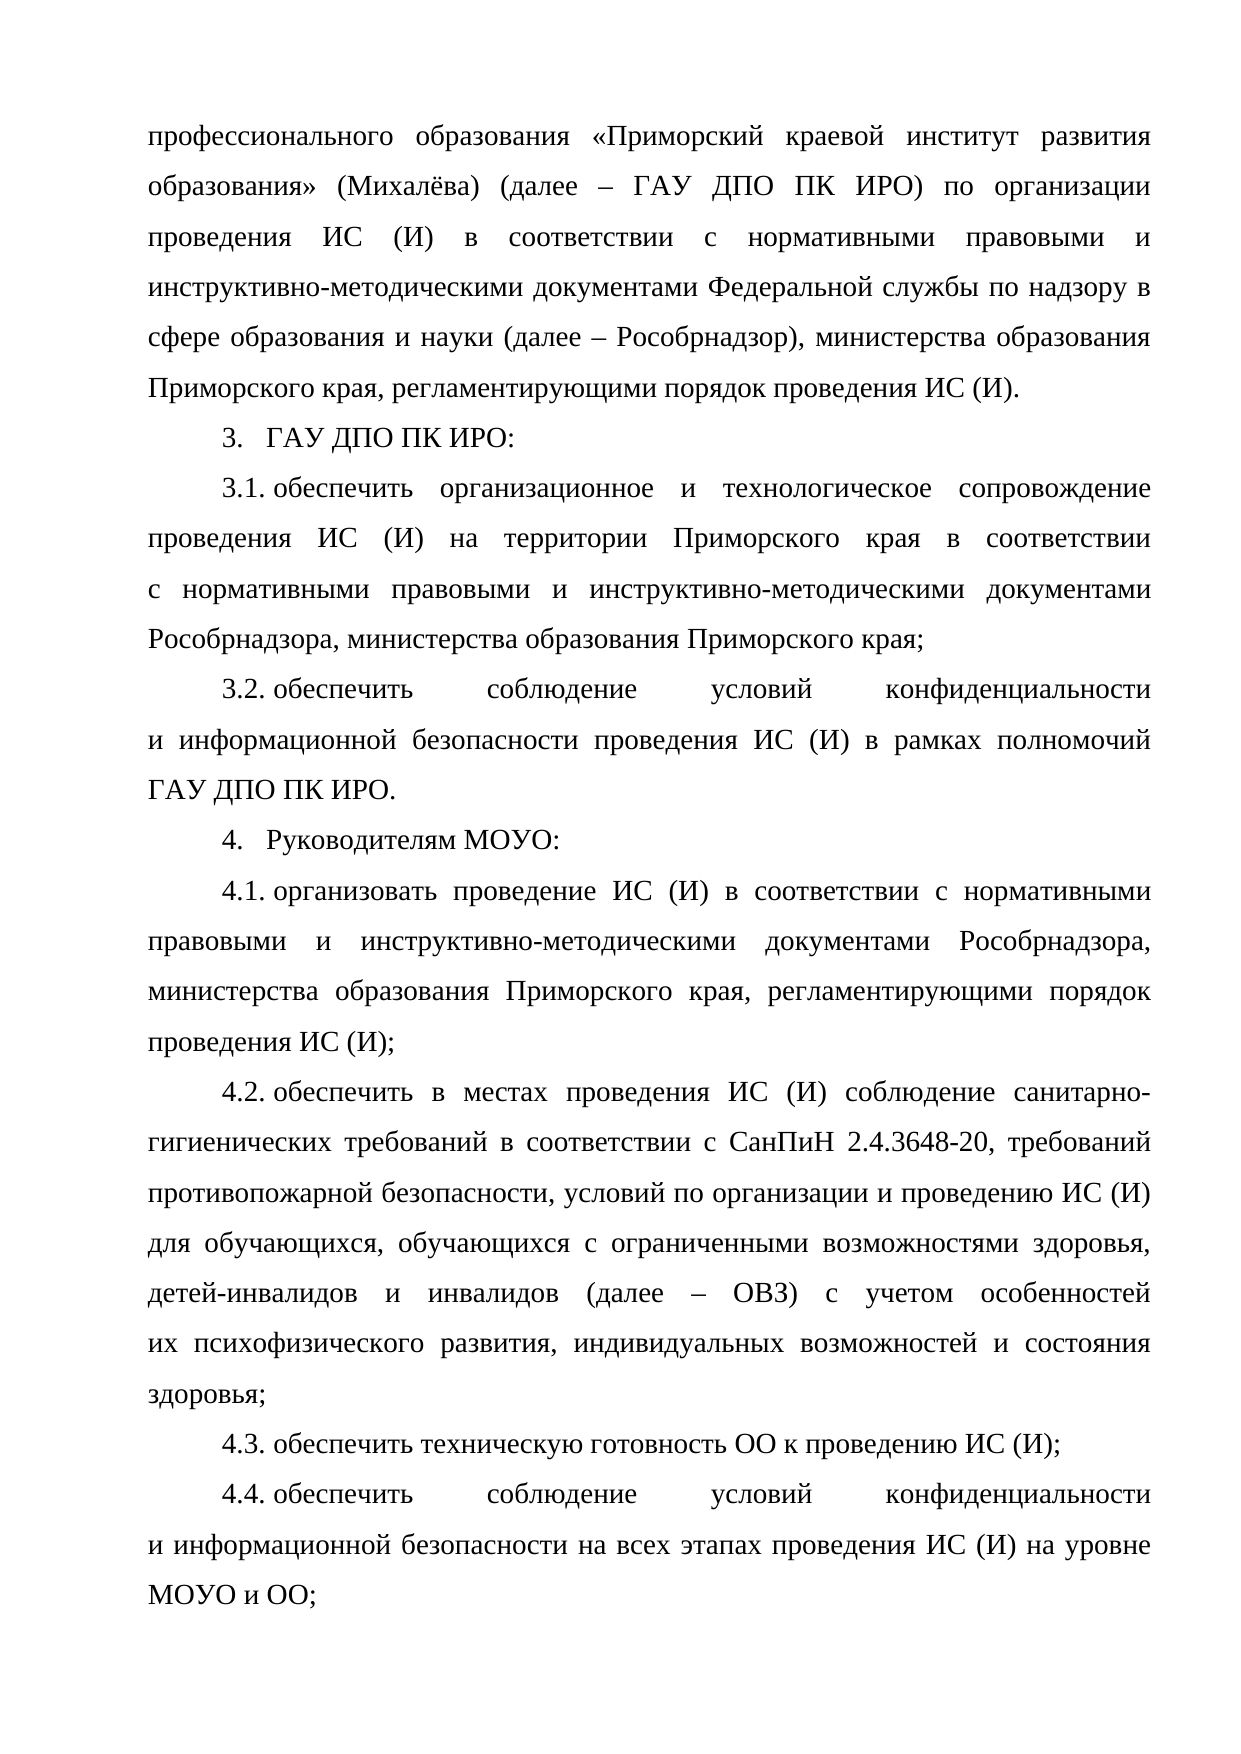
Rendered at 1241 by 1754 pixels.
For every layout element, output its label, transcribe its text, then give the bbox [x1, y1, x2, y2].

list ГАУ ДПО ПК ИРО: [148, 420, 1152, 453]
list обеспечить техническую готовность ОО к проведению ИС (И); [148, 1426, 1152, 1460]
list обеспечить соблюдение условий конфиденциальности и информационной безопасности на всех этапах проведения ИС (И) на уровне МОУО и ОО; [148, 1477, 1152, 1611]
list обеспечить соблюдение условий конфиденциальности и информационной безопасности проведения ИС (И) в рамках полномочий ГАУ ДПО ПК ИРО. [148, 672, 1152, 806]
list организовать проведение ИС (И) в соответствии с нормативными правовыми и инструктивно-методическими документами Рособрнадзора, министерства образования Приморского края, регламентирующими порядок проведения ИС (И); [148, 873, 1152, 1057]
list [148, 118, 1152, 403]
list Руководителям МОУО: [222, 822, 1152, 856]
list обеспечить организационное и технологическое сопровождение проведения ИС (И) на территории Приморского края в соответствии с нормативными правовыми и инструктивно-методическими документами Рособрнадзора, министерства образования Приморского края; [148, 470, 1152, 655]
list обеспечить в местах проведения ИС (И) соблюдение санитарно-гигиенических требований в соответствии с СанПиН 2.4.3648-20, требований противопожарной безопасности, условий по организации и проведению ИС (И) для обучающихся, обучающихся с ограниченными возможностями здоровья, детей-инвалидов и инвалидов (далее – ОВЗ) с учетом особенностей их психофизического развития, индивидуальных возможностей и состояния здоровья; [148, 1074, 1152, 1409]
